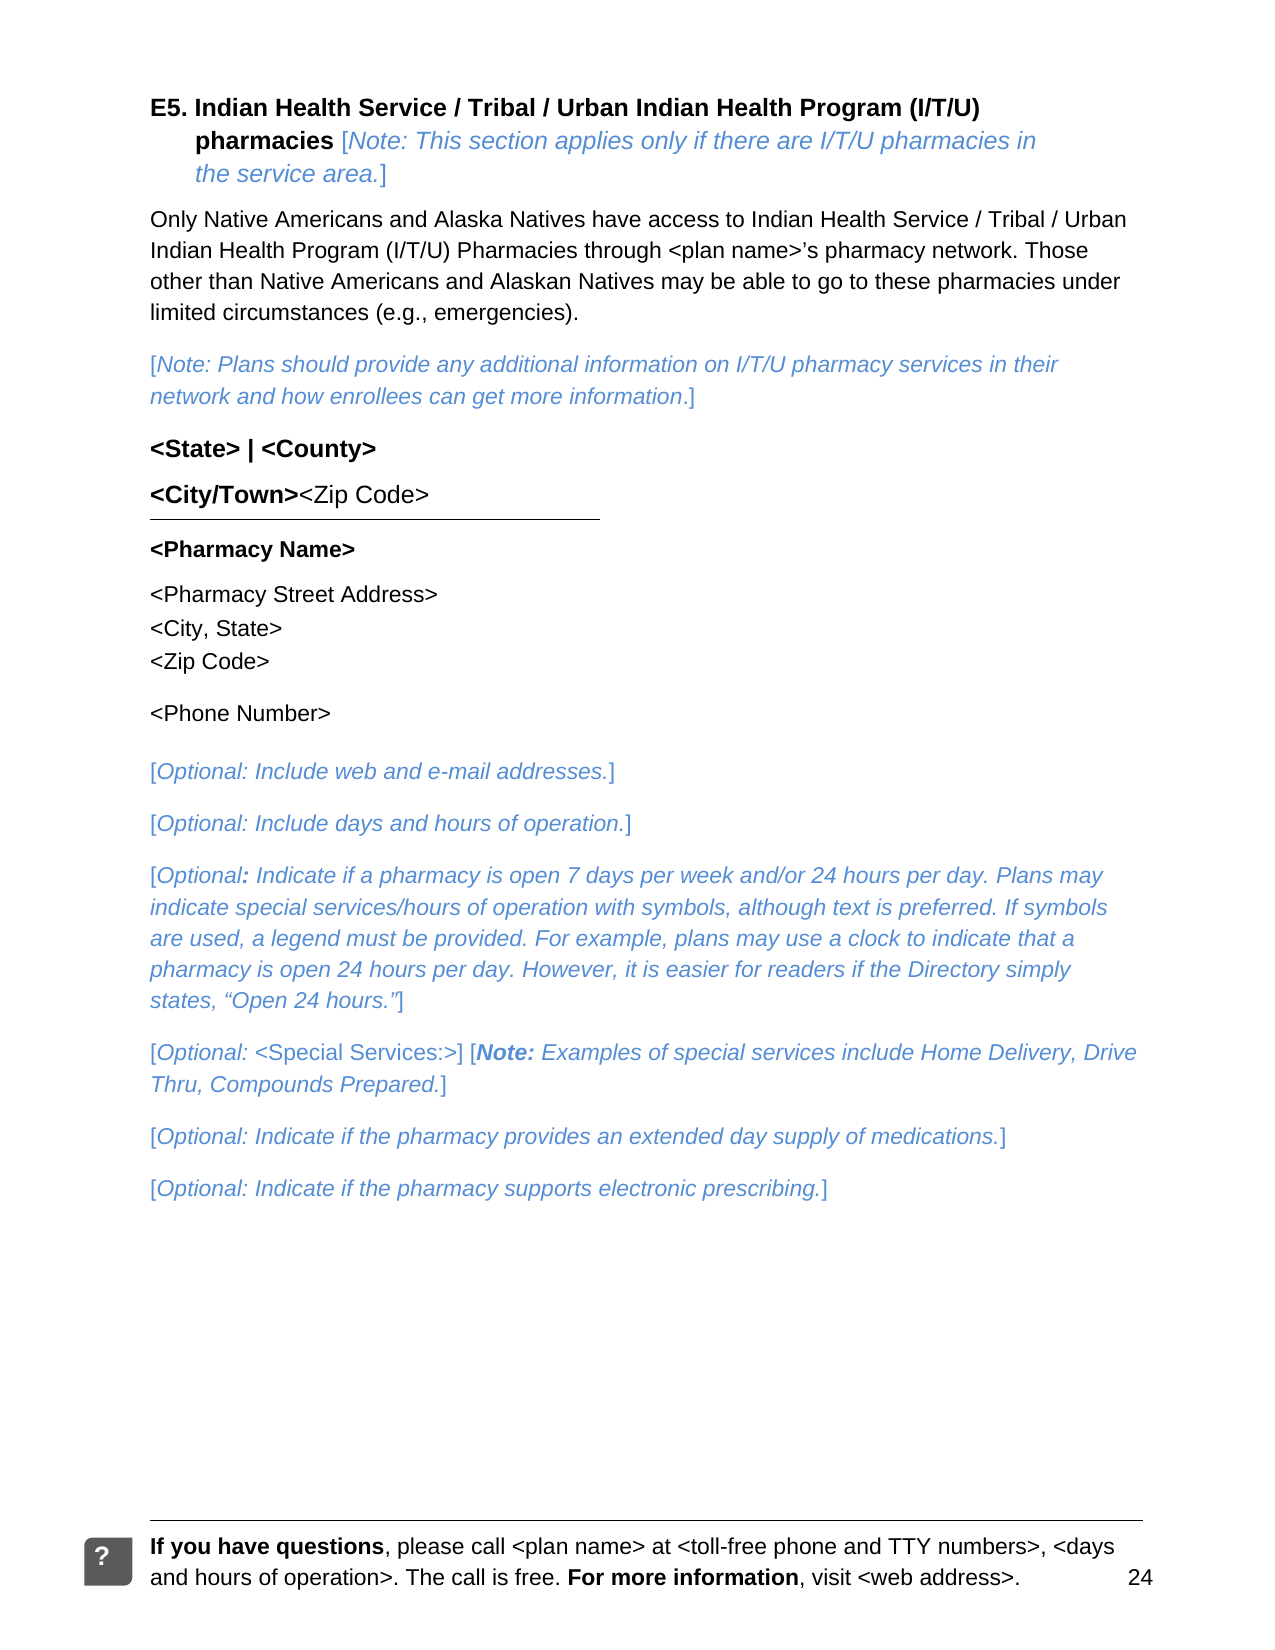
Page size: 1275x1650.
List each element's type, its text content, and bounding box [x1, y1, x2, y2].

text [Optional: Include days and hours of operation.] [150, 807, 1143, 838]
text [Optional: Indicate if a pharmacy is open 7 days per week and/or 24 hours per day. Plans may indicate special services/hours of operation with symbols, although text is preferred. If symbols are used, a legend must be provided. For example, plans may use a clock to indicate that a pharmacy is open 24 hours per day. However, it is easier for readers if the Directory simply states, “Open 24 hours.”] [150, 859, 1143, 1015]
text [Optional: <Special Services:>] [Note: Examples of special services include Home Delivery, Drive Thru, Compounds Prepared.] [150, 1036, 1143, 1098]
text <State> | <County> [150, 431, 1143, 464]
subtitle E5. Indian Health Service / Tribal / Urban Indian Health Program (I/T/U) pharmacies [Note: This section applies only if there are I/T/U pharmacies in the service area.] [150, 89, 1068, 189]
text [Optional: Indicate if the pharmacy supports electronic prescribing.] [150, 1171, 1143, 1202]
text [Optional: Include web and e-mail addresses.] [150, 754, 1143, 786]
text [Note: Plans should provide any additional information on I/T/U pharmacy services in their network and how enrollees can get more information.] [150, 348, 1143, 410]
text <Phone Number> [150, 695, 1143, 728]
text <City/Town><Zip Code> [150, 477, 600, 519]
text Only Native Americans and Alaska Natives have access to Indian Health Service / Tribal / Urban Indian Health Program (I/T/U) Pharmacies through <plan name>’s pharmacy network. Those other than Native Americans and Alaskan Natives may be able to go to these pharmacies under limited circumstances (e.g., emergencies). [150, 202, 1143, 327]
text [Optional: Indicate if the pharmacy provides an extended day supply of medications.] [150, 1119, 1143, 1150]
text <Pharmacy Name> [150, 532, 1143, 563]
text <Pharmacy Street Address> <City, State> <Zip Code> [150, 576, 1143, 676]
